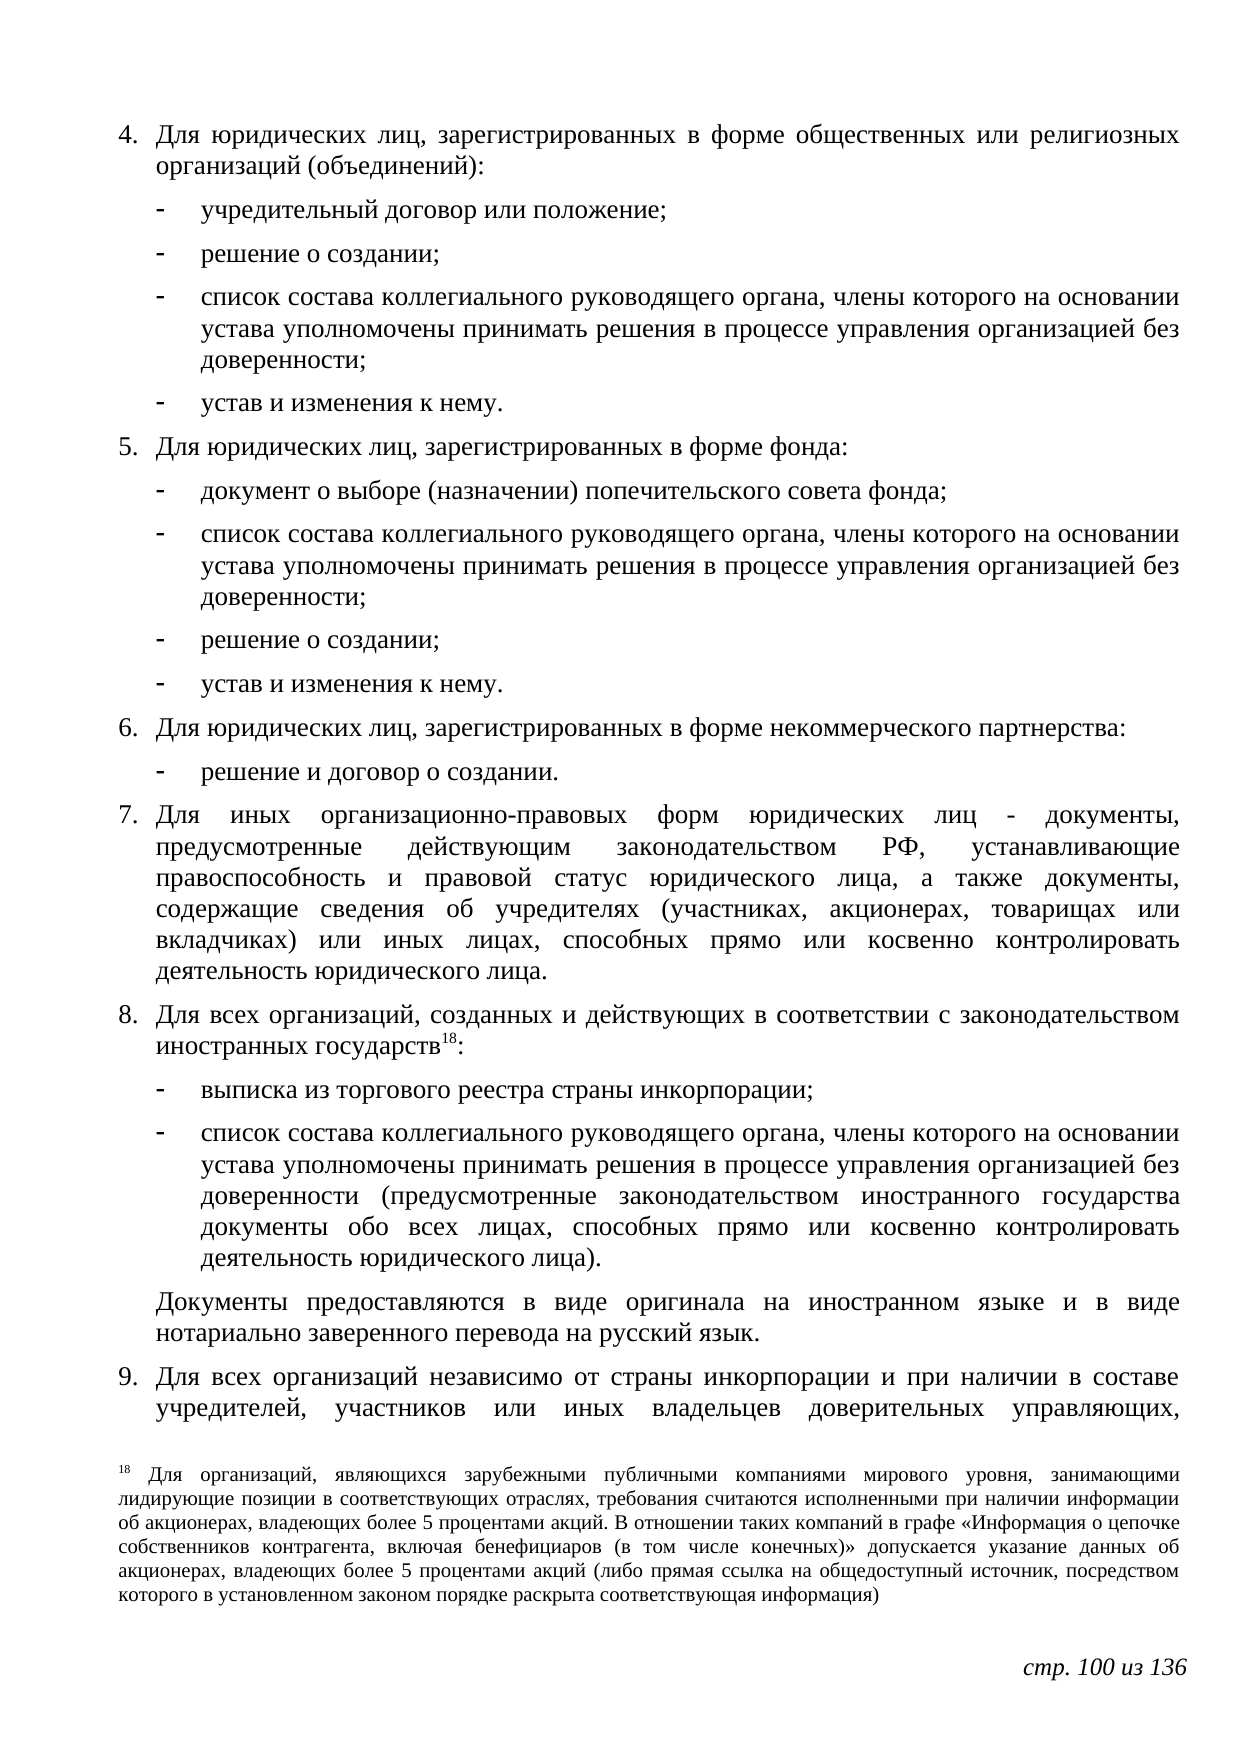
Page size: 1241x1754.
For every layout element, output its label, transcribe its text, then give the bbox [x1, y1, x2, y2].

list Для юридических лиц, зарегистрированных в форме некоммерческого партнерства: [118, 711, 1181, 742]
list Для юридических лиц, зарегистрированных в форме фонда: [118, 430, 1181, 461]
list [118, 1359, 1181, 1422]
list Для всех организаций, созданных и действующих в соответствии с законодательством иностранных государств: [118, 998, 1181, 1060]
list решение и договор о создании. [156, 755, 1181, 786]
list документ о выборе (назначении) попечительского совета фонда; [156, 474, 1181, 505]
text Документы предоставляются в виде оригинала на иностранном языке и в виде нотариально заверенного перевода на русский язык. [156, 1285, 1181, 1347]
list решение о создании; [156, 624, 1181, 655]
list устав и изменения к нему. [156, 667, 1181, 699]
list Для юридических лиц, зарегистрированных в форме общественных или религиозных организаций (объединений): [118, 118, 1181, 180]
list устав и изменения к нему. [156, 386, 1181, 418]
list список состава коллегиального руководящего органа, члены которого на основании устава уполномочены принимать решения в процессе управления организацией без доверенности (предусмотренные законодательством иностранного государства документы обо всех лицах, способных прямо или косвенно контролировать деятельность юридического лица). [156, 1116, 1181, 1272]
list учредительный договор или положение; [156, 193, 1181, 224]
list выписка из торгового реестра страны инкорпорации; [156, 1073, 1181, 1104]
list Для иных организационно-правовых форм юридических лиц - документы, предусмотренные действующим законодательством РФ, устанавливающие правоспособность и правовой статус юридического лица, а также документы, содержащие сведения об учредителях (участниках, акционерах, товарищах или вкладчиках) или иных лицах, способных прямо или косвенно контролировать деятельность юридического лица. [118, 798, 1181, 985]
list решение о создании; [156, 237, 1181, 268]
